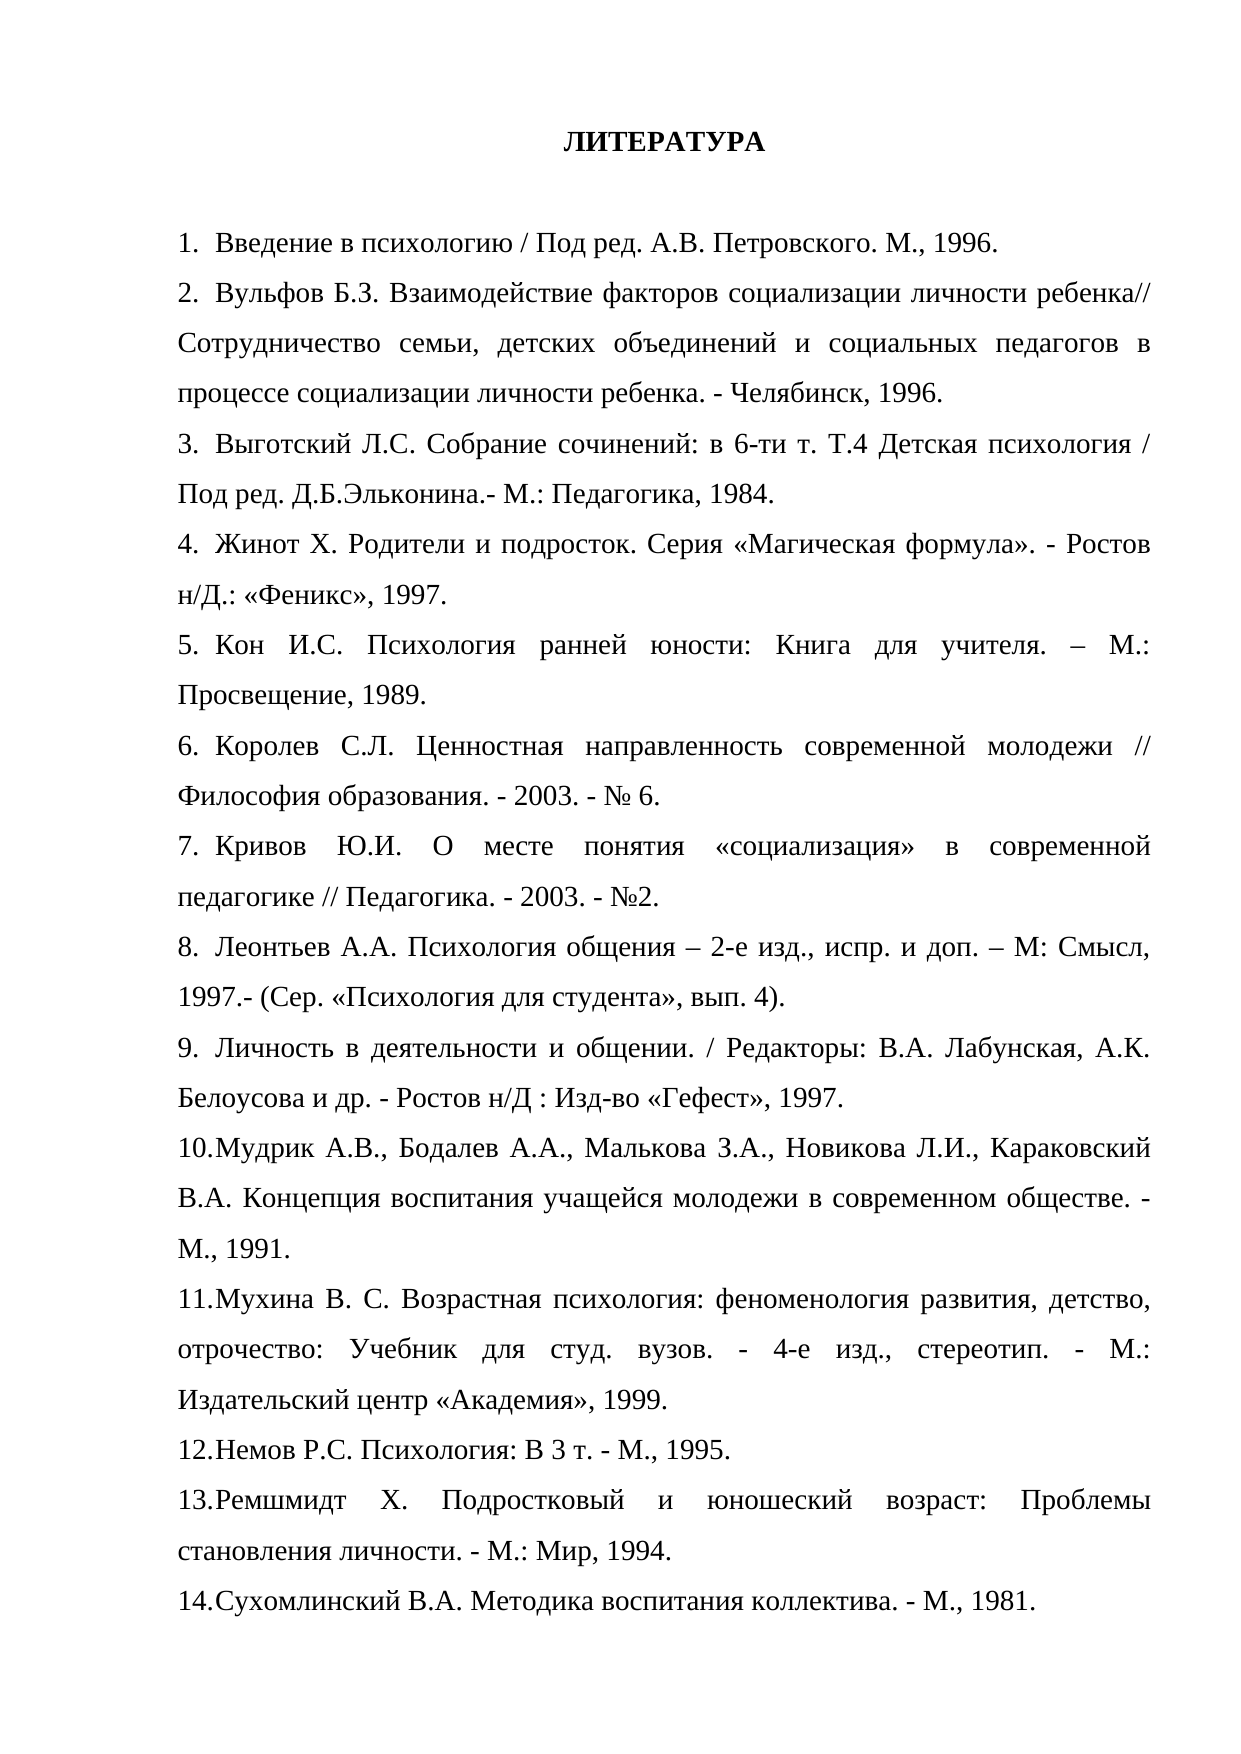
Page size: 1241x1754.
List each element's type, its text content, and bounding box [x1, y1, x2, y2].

list Кривов Ю.И. О месте понятия «социализация» в современной педагогике // Педагогика. - 2003. - №2. [177, 828, 1152, 912]
list Введение в психологию / Под ред. А.В. Петровского. М., 1996. [177, 225, 1152, 258]
list Королев С.Л. Ценностная направленность современной молодежи // Философия образования. - 2003. - № 6. [177, 728, 1152, 812]
list Жинот Х. Родители и подросток. Серия «Магическая формула». - Ростов н/Д.: «Феникс», 1997. [177, 527, 1152, 610]
list Выготский Л.С. Собрание сочинений: в 6-ти т. Т.4 Детская психология / Под ред. Д.Б.Эльконина.- М.: Педагогика, 1984. [177, 426, 1152, 510]
text ЛИТЕРАТУРА [177, 124, 1152, 158]
list Личность в деятельности и общении. / Редакторы: В.А. Лабунская, А.К. Белоусова и др. - Ростов н/Д : Изд-во «Гефест», 1997. [177, 1030, 1152, 1113]
list Кон И.С. Психология ранней юности: Книга для учителя. – М.: Просвещение, 1989. [177, 627, 1152, 711]
list Сухомлинский В.А. Методика воспитания коллектива. - М., 1981. [177, 1583, 1152, 1617]
list Вульфов Б.З. Взаимодействие факторов социализации личности ребенка// Сотрудничество семьи, детских объединений и социальных педагогов в процессе социализации личности ребенка. - Челябинск, 1996. [177, 275, 1152, 409]
list Леонтьев А.А. Психология общения – 2-е изд., испр. и доп. – М: Смысл, 1997.- (Сер. «Психология для студента», вып. 4). [177, 929, 1152, 1013]
list Ремшмидт Х. Подростковый и юношеский возраст: Проблемы становления личности. - М.: Мир, 1994. [177, 1482, 1152, 1566]
list Мухина В. С. Возрастная психология: феноменология развития, детство, отрочество: Учебник для студ. вузов. - 4-е изд., стереотип. - М.: Издательский центр «Академия», 1999. [177, 1281, 1152, 1415]
list Немов Р.С. Психология: В 3 т. - М., 1995. [177, 1432, 1152, 1466]
list Мудрик А.В., Бодалев А.А., Малькова З.А., Новикова Л.И., Караковский В.А. Концепция воспитания учащейся молодежи в современном обществе. - М., 1991. [177, 1130, 1152, 1264]
